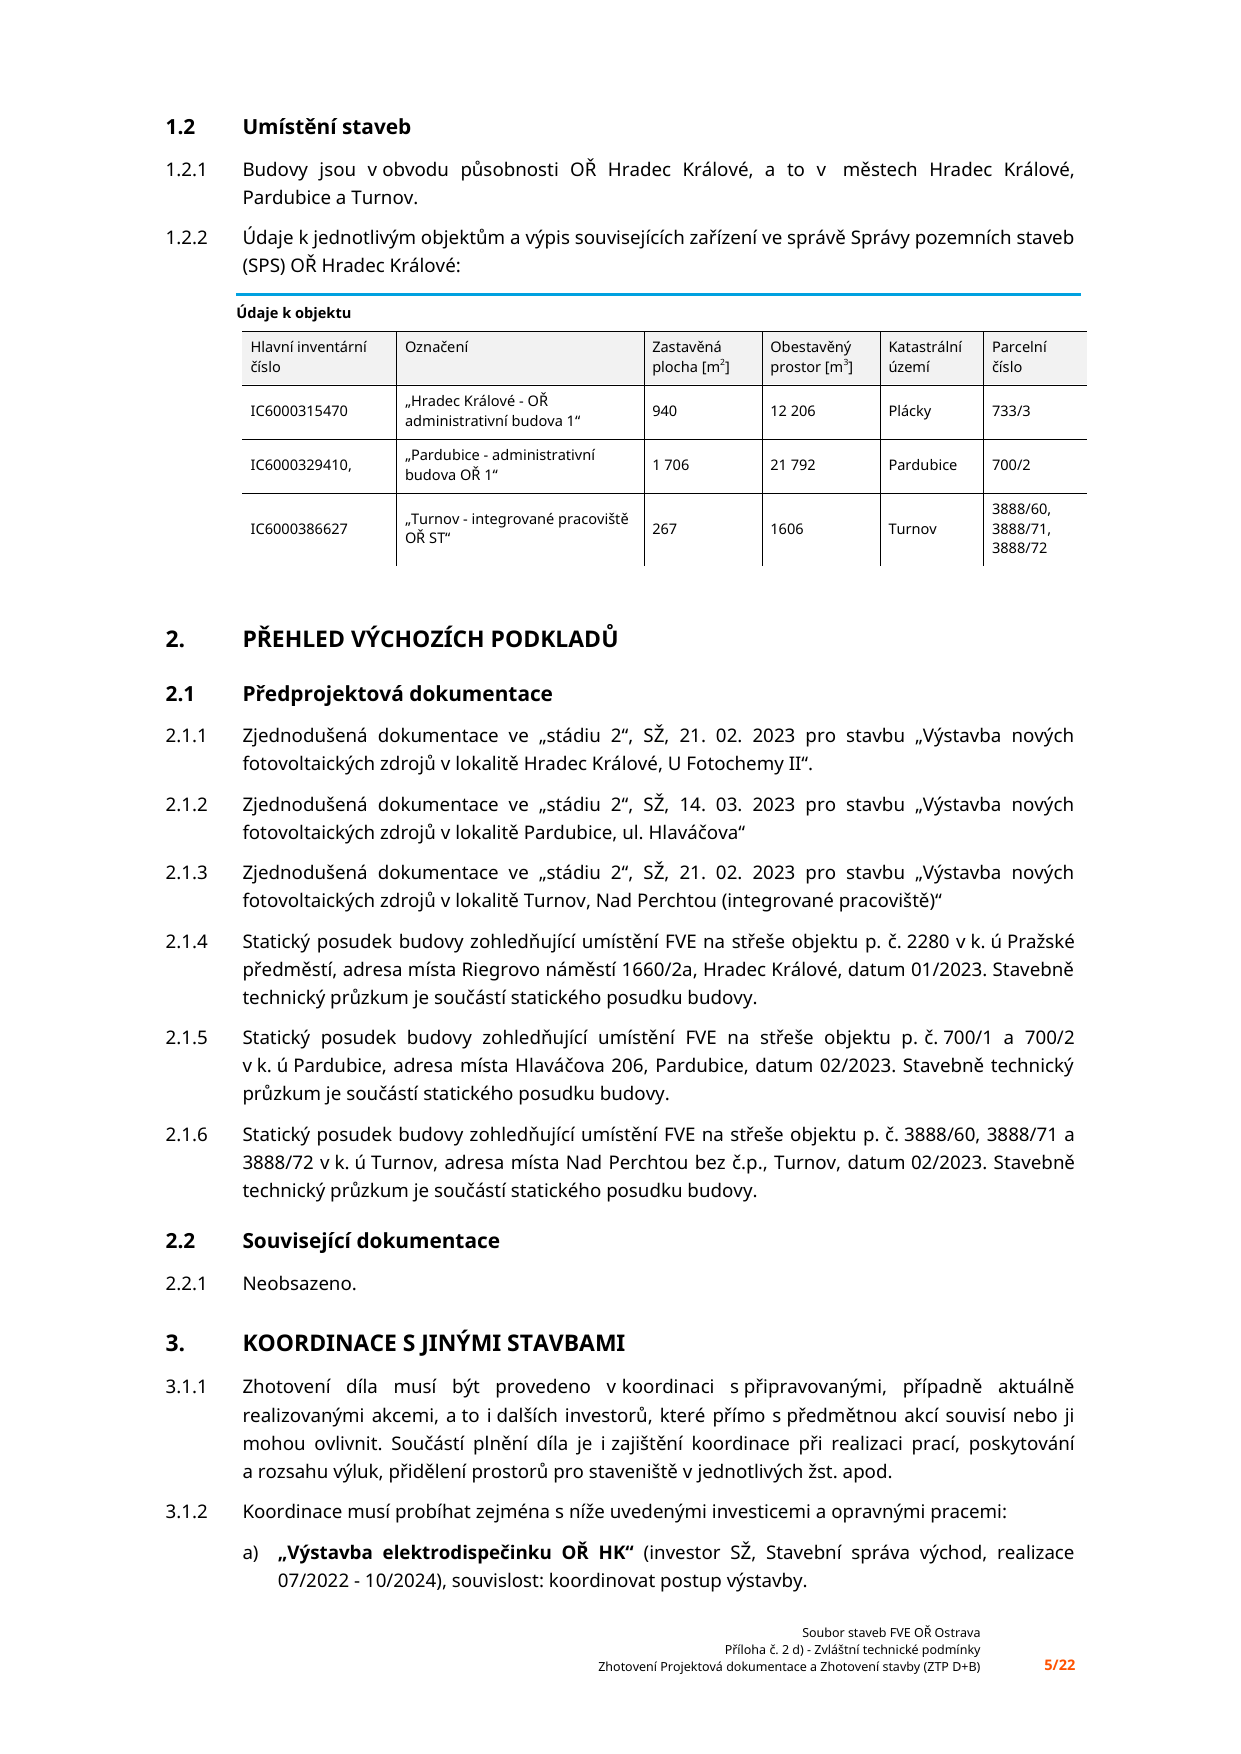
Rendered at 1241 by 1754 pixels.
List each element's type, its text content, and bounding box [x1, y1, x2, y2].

text Údaje k objektu [236, 296, 1081, 322]
table_header Označení [397, 332, 644, 384]
table_cell 940 [645, 386, 762, 438]
table_header Hlavní inventární číslo [242, 332, 396, 384]
table_cell 21 792 [763, 440, 880, 492]
text Zhotovení díla musí být provedeno v koordinaci s připravovanými, případně aktuálně realizovanými akcemi, a to i dalších investorů, které přímo s předmětnou akcí souvisí nebo ji mohou ovlivnit. Součástí plnění díla je i zajištění koordinace při realizaci prací, poskytování a rozsahu výluk, přidělení prostorů pro staveniště v jednotlivých žst. apod. [165, 1374, 1075, 1483]
text PŘEHLED VÝCHOZÍCH PODKLADŮ [165, 623, 1075, 655]
table_cell „Pardubice - administrativní budova OŘ 1“ [397, 440, 644, 492]
text Umístění staveb [165, 112, 1075, 141]
table_cell IC6000315470 [242, 386, 396, 438]
text Neobsazeno. [165, 1270, 1075, 1295]
table_header Katastrální území [881, 332, 983, 384]
text Zjednodušená dokumentace ve „stádiu 2“, SŽ, 21. 02. 2023 pro stavbu „Výstavba nových fotovoltaických zdrojů v lokalitě Hradec Králové, U Fotochemy II“. [165, 722, 1075, 776]
table_cell Pardubice [881, 440, 983, 492]
table_header Parcelní číslo [984, 332, 1087, 384]
table_cell „Hradec Králové - OŘ administrativní budova 1“ [397, 386, 644, 438]
list „Výstavba elektrodispečinku OŘ HK“ (investor SŽ, Stavební správa východ, realizace 07/2022 - 10/2024), souvislost: koordinovat postup výstavby. [242, 1539, 1075, 1592]
text Koordinace musí probíhat zejména s níže uvedenými investicemi a opravnými pracemi: [165, 1498, 1075, 1524]
table_header Obestavěný prostor [m3] [763, 332, 880, 384]
text KOORDINACE s JINÝMI STAVBAMI [165, 1327, 1075, 1358]
text Statický posudek budovy zohledňující umístění FVE na střeše objektu p. č. 2280 v k. ú Pražské předměstí, adresa místa Riegrovo náměstí 1660/2a, Hradec Králové, datum 01/2023. Stavebně technický průzkum je součástí statického posudku budovy. [165, 928, 1075, 1009]
table_cell Turnov [881, 494, 983, 566]
text Zjednodušená dokumentace ve „stádiu 2“, SŽ, 21. 02. 2023 pro stavbu „Výstavba nových fotovoltaických zdrojů v lokalitě Turnov, Nad Perchtou (integrované pracoviště)“ [165, 859, 1075, 913]
table_cell 3888/60, 3888/71, 3888/72 [984, 494, 1087, 566]
text Budovy jsou v obvodu působnosti OŘ Hradec Králové, a to v městech Hradec Králové, Pardubice a Turnov. [165, 156, 1075, 209]
table_cell „Turnov - integrované pracoviště OŘ ST“ [397, 494, 644, 566]
table_cell Plácky [881, 386, 983, 438]
text Údaje k jednotlivým objektům a výpis souvisejících zařízení ve správě Správy pozemních staveb (SPS) OŘ Hradec Králové: [165, 224, 1075, 278]
table_cell IC6000386627 [242, 494, 396, 566]
table_cell 267 [645, 494, 762, 566]
table_cell 1606 [763, 494, 880, 566]
table_cell 1 706 [645, 440, 762, 492]
table_cell 733/3 [984, 386, 1087, 438]
table_cell 700/2 [984, 440, 1087, 492]
text Zjednodušená dokumentace ve „stádiu 2“, SŽ, 14. 03. 2023 pro stavbu „Výstavba nových fotovoltaických zdrojů v lokalitě Pardubice, ul. Hlaváčova“ [165, 791, 1075, 844]
table_cell 12 206 [763, 386, 880, 438]
table_cell IC6000329410, [242, 440, 396, 492]
text Statický posudek budovy zohledňující umístění FVE na střeše objektu p. č. 700/1 a 700/2 v k. ú Pardubice, adresa místa Hlaváčova 206, Pardubice, datum 02/2023. Stavebně technický průzkum je součástí statického posudku budovy. [165, 1024, 1075, 1106]
text Předprojektová dokumentace [165, 679, 1075, 707]
text Související dokumentace [165, 1226, 1075, 1254]
text Statický posudek budovy zohledňující umístění FVE na střeše objektu p. č. 3888/60, 3888/71 a 3888/72 v k. ú Turnov, adresa místa Nad Perchtou bez č.p., Turnov, datum 02/2023. Stavebně technický průzkum je součástí statického posudku budovy. [165, 1121, 1075, 1203]
table_header Zastavěná plocha [m2] [645, 332, 762, 384]
